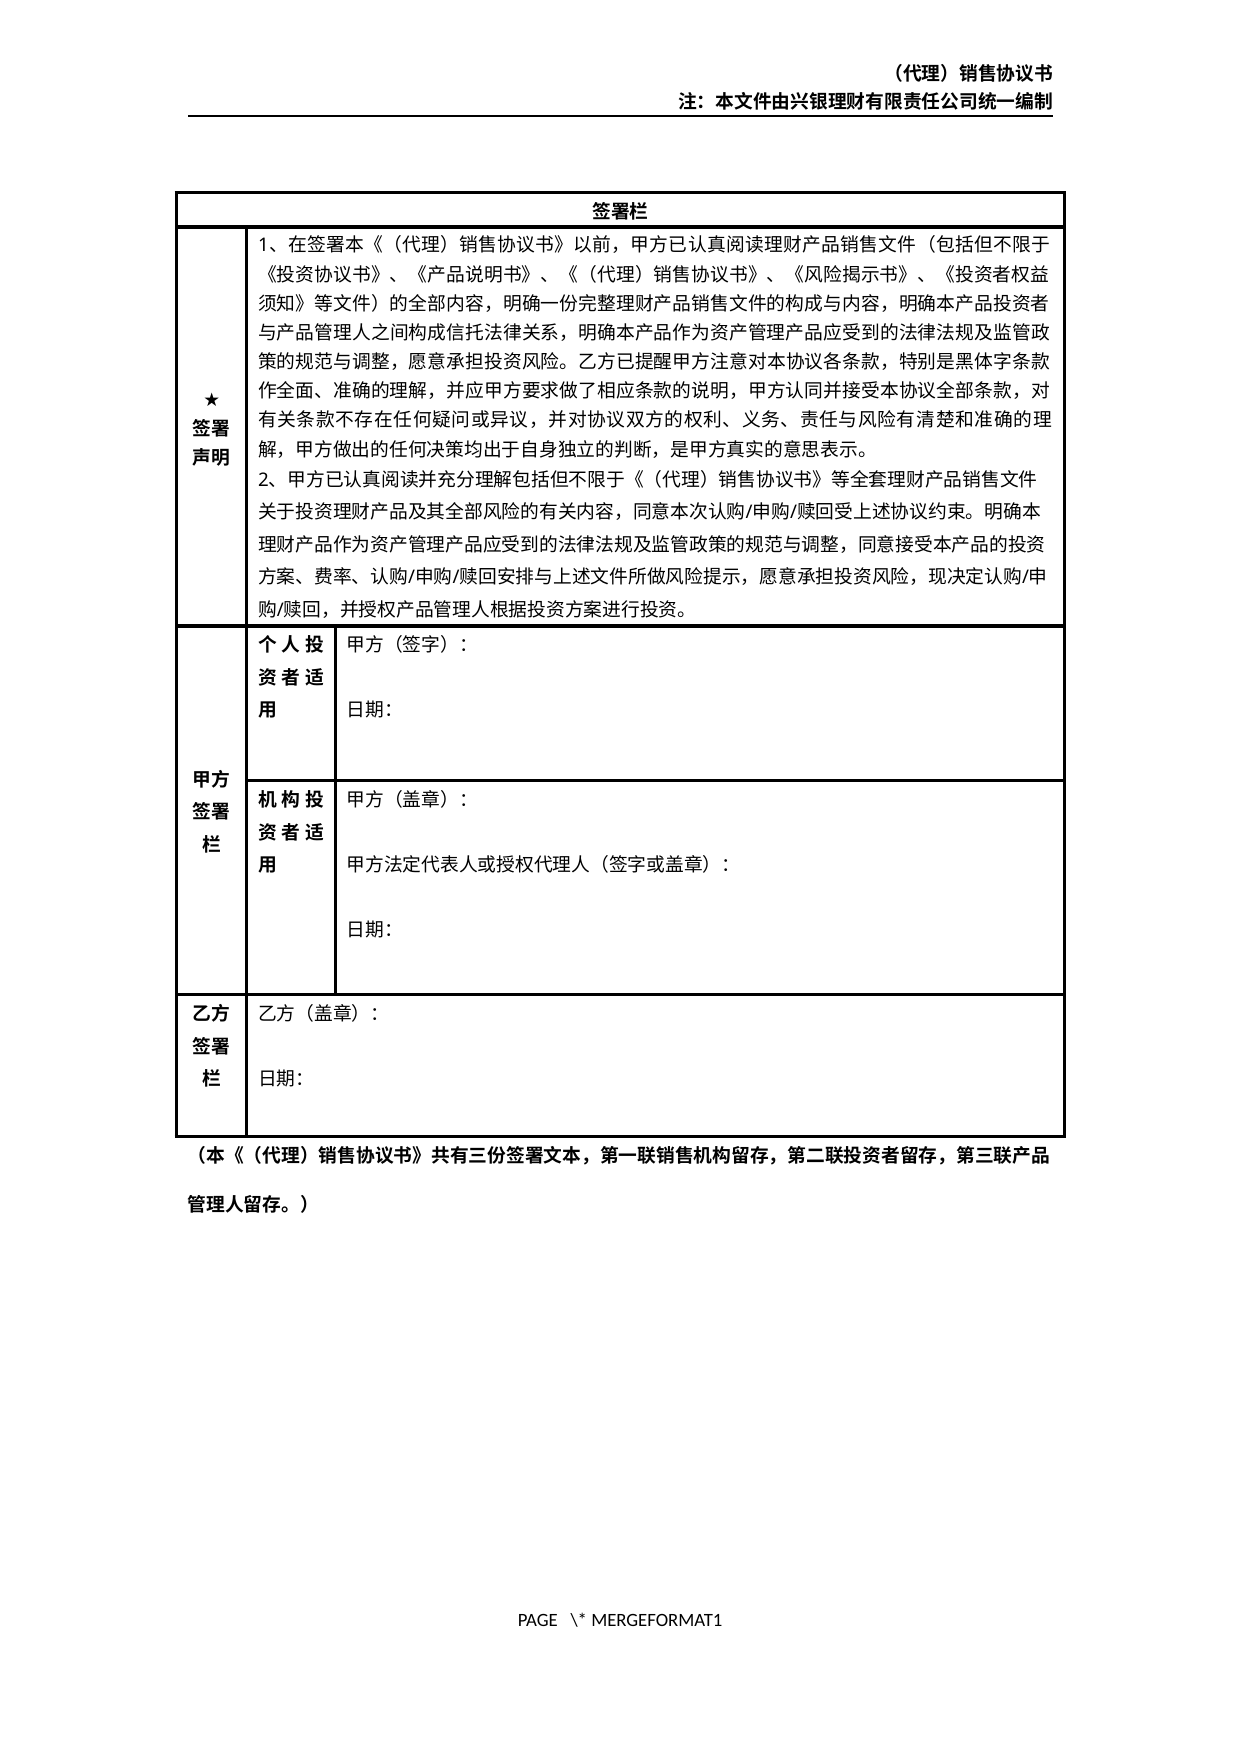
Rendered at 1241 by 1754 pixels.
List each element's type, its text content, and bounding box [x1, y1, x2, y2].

text （本《（代理）销售协议书》共有三份签署文本，第一联销售机构留存，第二联投资者留存，第三联产品管理人留存。） [187, 1138, 1053, 1219]
table_cell ★ 签署声明 [178, 229, 245, 624]
table_cell 个人投资者适用 [248, 628, 334, 779]
table_cell 乙方签署栏 [178, 996, 245, 1135]
table_cell 甲方（签字）： 日期： [337, 628, 1063, 779]
table_cell 乙方（盖章）： 日期： [248, 996, 1063, 1135]
table_cell 甲方（盖章）： 甲方法定代表人或授权代理人（签字或盖章）： 日期： [337, 782, 1063, 993]
table_cell 甲方签署栏 [178, 628, 245, 993]
table_header 签署栏 [178, 194, 1063, 225]
table_cell 机构投资者适用 [248, 782, 334, 993]
table_cell 1、在签署本《（代理）销售协议书》以前，甲方已认真阅读理财产品销售文件（包括但不限于《投资协议书》、《产品说明书》、《（代理）销售协议书》、《风险揭示书》、《投资者权益须知》等文件）的全部内容，明确一份完整理财产品销售文件的构成与内容，明确本产品投资者与产品管理人之间构成信托法律关系，明确本产品作为资产管理产品应受到的法律法规及监管政策的规范与调整，愿意承担投资风险。乙方已提醒甲方注意对本协议各条款，特别是黑体字条款作全面、准确的理解，并应甲方要求做了相应条款的说明，甲方认同并接受本协议全部条款，对有关条款不存在任何疑问或异议，并对协议双方的权利、义务、责任与风险有清楚和准确的理解，甲方做出的任何决策均出于自身独立的判断，是甲方真实的意思表示。 2、甲方已认真阅读并充分理解包括但不限于《（代理）销售协议书》等全套理财产品销售文件关于投资理财产品及其全部风险的有关内容，同意本次认购/申购/赎回受上述协议约束。明确本理财产品作为资产管理产品应受到的法律法规及监管政策的规范与调整，同意接受本产品的投资方案、费率、认购/申购/赎回安排与上述文件所做风险提示，愿意承担投资风险，现决定认购/申购/赎回，并授权产品管理人根据投资方案进行投资。 [248, 229, 1063, 624]
